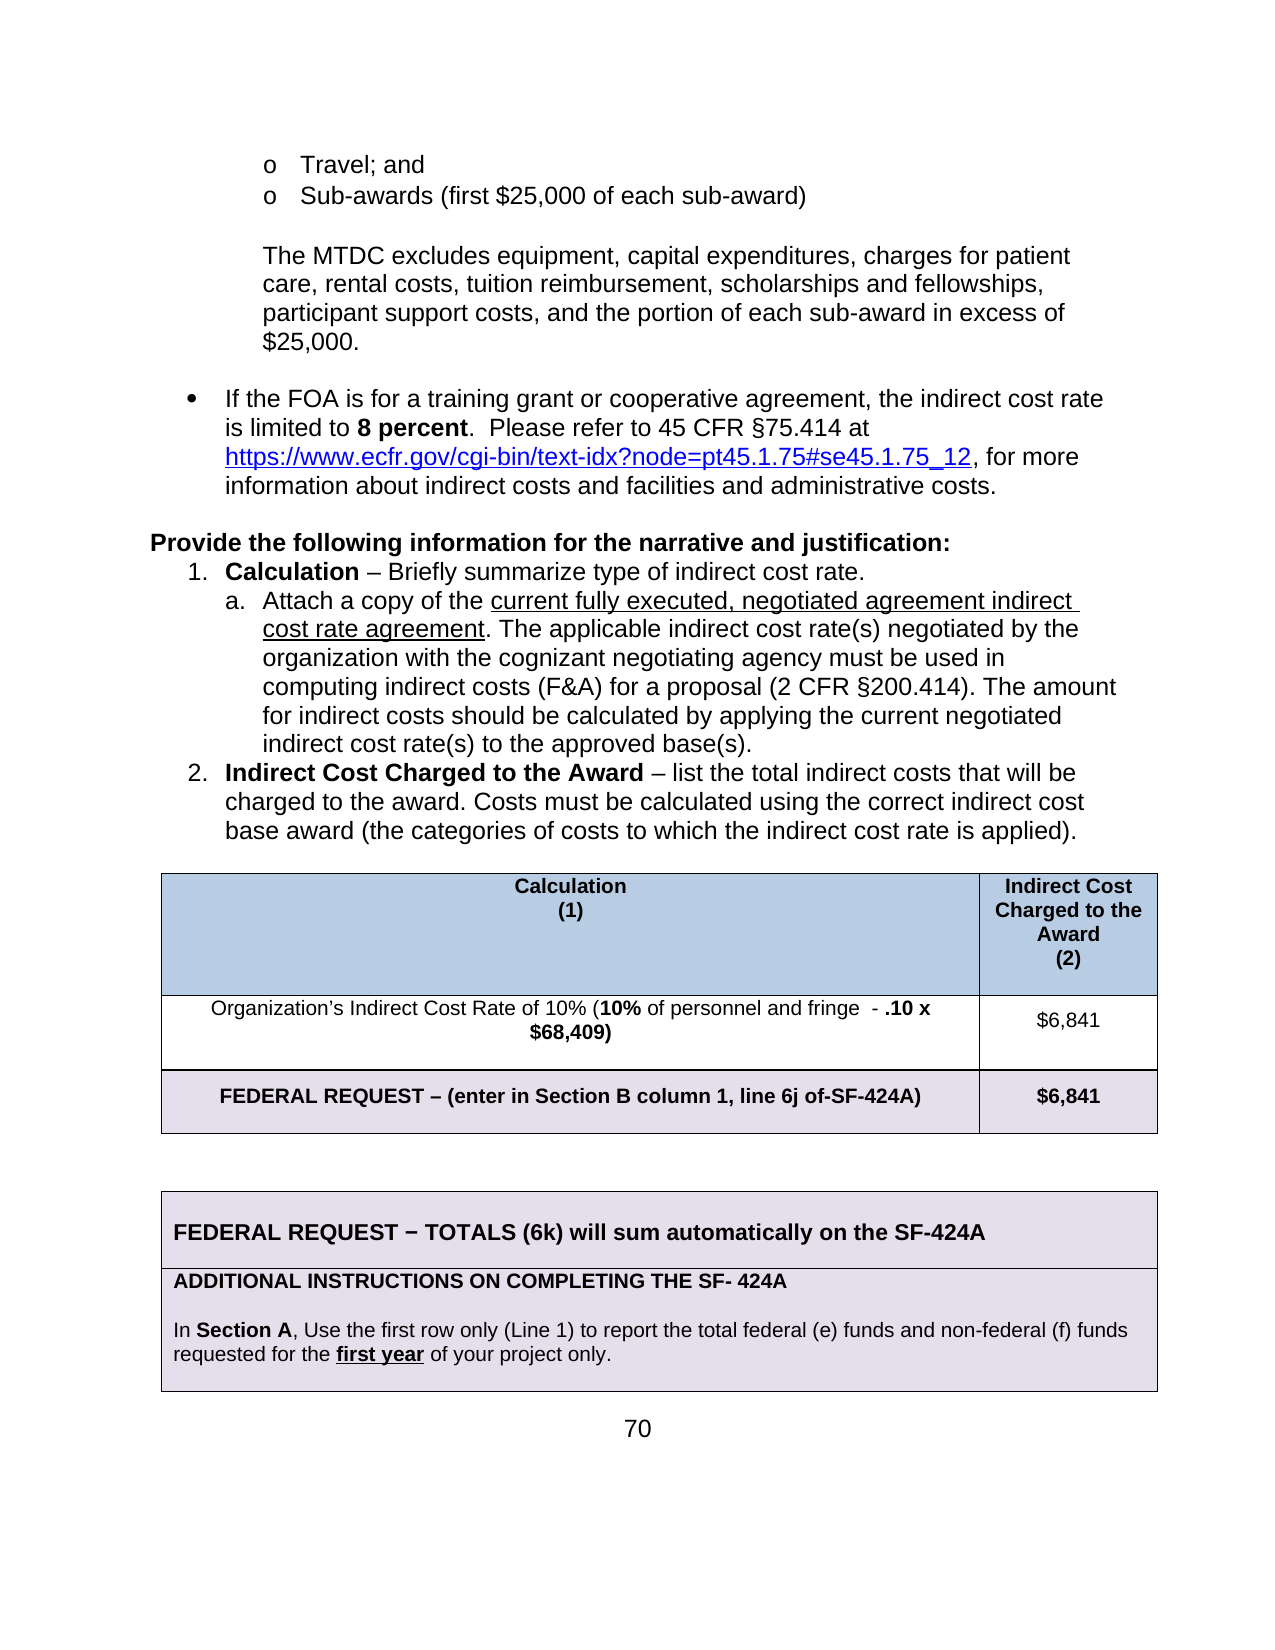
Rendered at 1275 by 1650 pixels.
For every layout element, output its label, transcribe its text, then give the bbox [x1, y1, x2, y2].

table_cell $6,841 [980, 996, 1157, 1069]
list Attach a copy of the current fully executed, negotiated agreement indirect cost rate agreement. The applicable indirect cost rate(s) negotiated by the organization with the cognizant negotiating agency must be used in computing indirect costs (F&A) for a proposal (2 CFR §200.414). The amount for indirect costs should be calculated by applying the current negotiated indirect cost rate(s) to the approved base(s). [225, 586, 1125, 758]
table_header Calculation (1) [162, 874, 979, 995]
table_cell Organization’s Indirect Cost Rate of 10% (10% of personnel and fringe - .10 x $68,409) [162, 996, 979, 1069]
table_header $6,841 [980, 1071, 1157, 1133]
list Calculation – Briefly summarize type of indirect cost rate. [187, 557, 1125, 586]
table_header FEDERAL REQUEST – (enter in Section B column 1, line 6j of-SF-424A) [162, 1071, 979, 1133]
text The MTDC excludes equipment, capital expenditures, charges for patient care, rental costs, tuition reimbursement, scholarships and fellowships, participant support costs, and the portion of each sub-award in excess of $25,000. [262, 241, 1125, 356]
list Travel; and [262, 150, 1125, 181]
table_header FEDERAL REQUEST − TOTALS (6k) will sum automatically on the SF-424A [162, 1192, 1157, 1268]
list Sub-awards (first $25,000 of each sub-award) [262, 181, 1125, 212]
text Provide the following information for the narrative and justification: [150, 528, 1125, 557]
table_header Indirect Cost Charged to the Award (2) [980, 874, 1157, 995]
list If the FOA is for a training grant or cooperative agreement, the indirect cost rate is limited to 8 percent. Please refer to 45 CFR §75.414 at https://www.ecfr.gov/cgi-bin/text-idx?node=pt45.1.75#se45.1.75_12, for more information about indirect costs and facilities and administrative costs. [187, 384, 1125, 499]
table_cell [162, 1269, 1157, 1391]
list Indirect Cost Charged to the Award – list the total indirect costs that will be charged to the award. Costs must be calculated using the correct indirect cost base award (the categories of costs to which the indirect cost rate is applied). [187, 758, 1125, 844]
